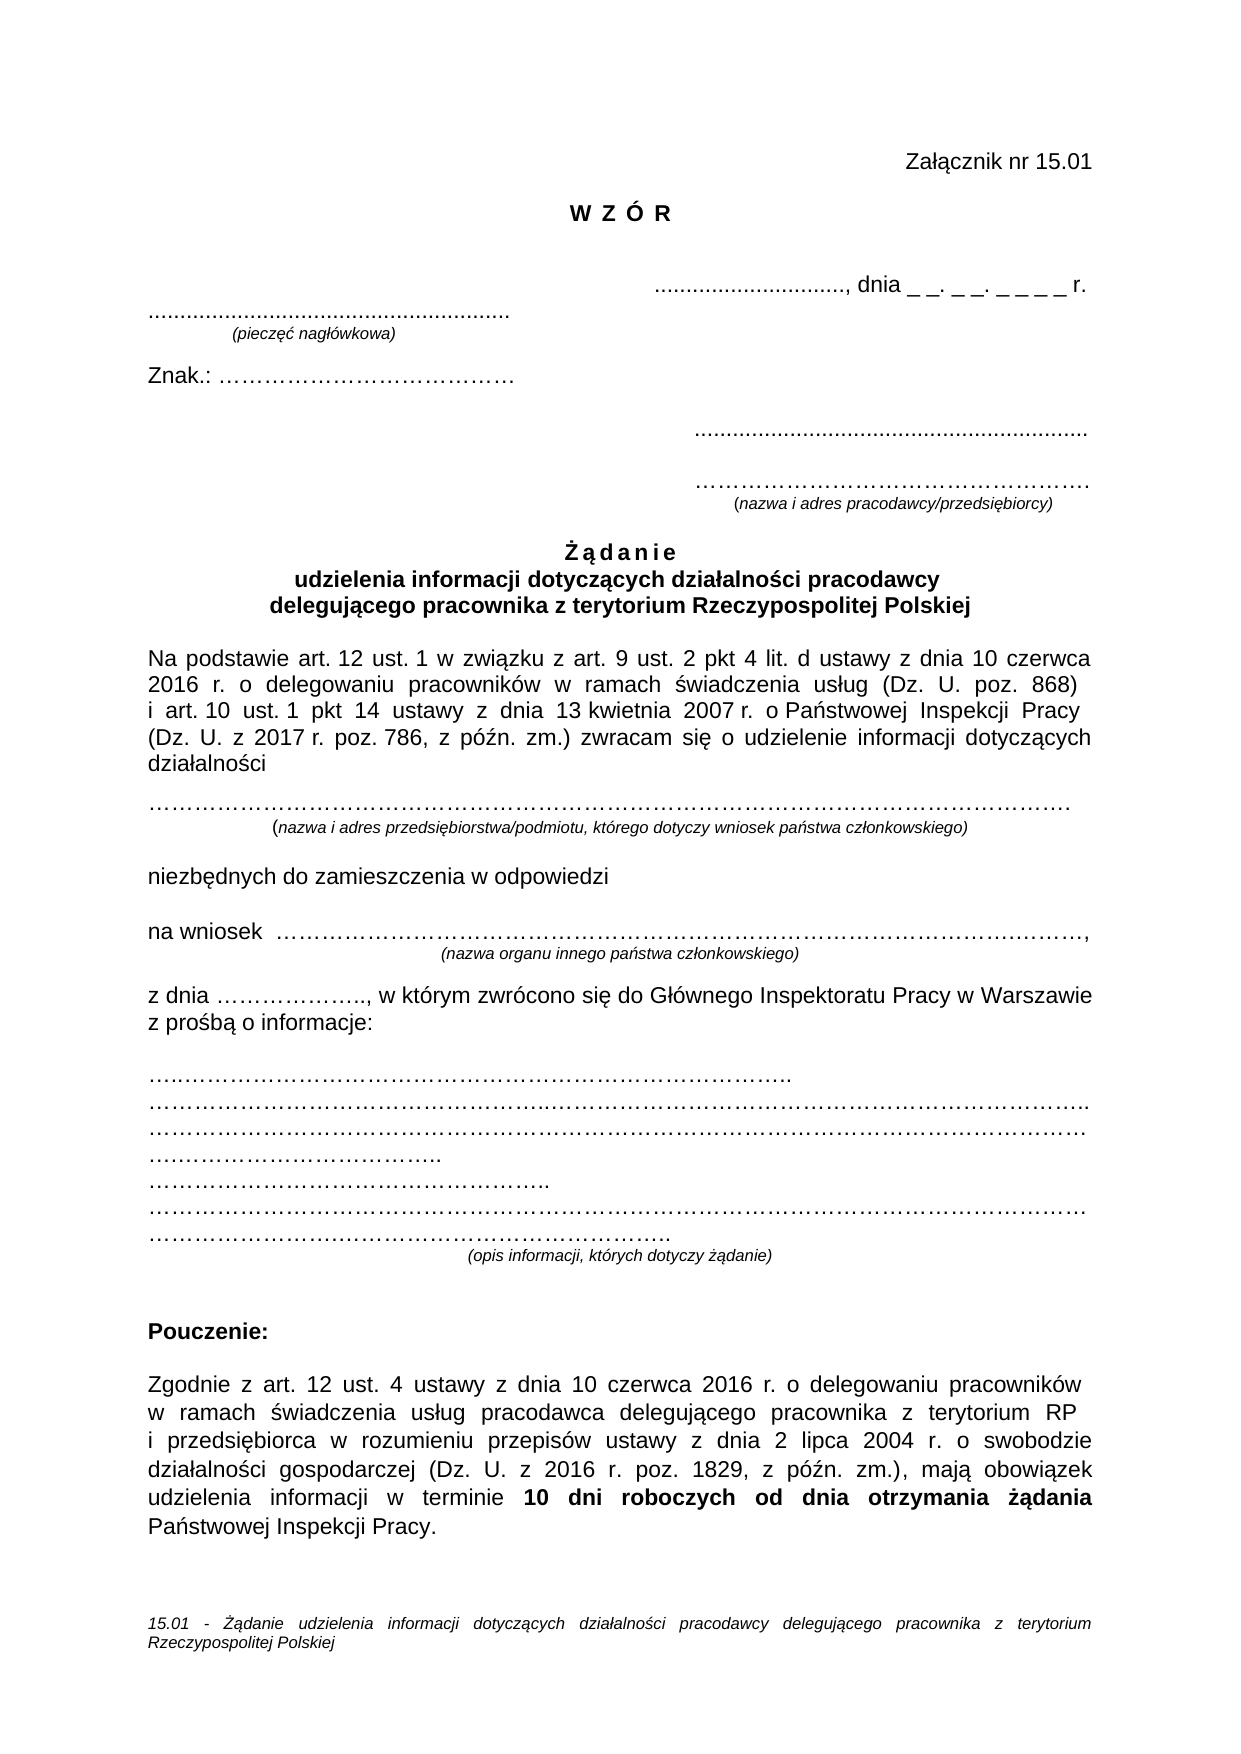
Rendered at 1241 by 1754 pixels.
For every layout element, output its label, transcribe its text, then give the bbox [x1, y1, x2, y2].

text Na podstawie art. 12 ust. 1 w związku z art. 9 ust. 2 pkt 4 lit. d ustawy z dnia 10 czerwca 2016 r. o delegowaniu pracowników w ramach świadczenia usług (Dz. U. poz. 868) i art. 10 ust. 1 pkt 14 ustawy z dnia 13 kwietnia 2007 r. o Państwowej Inspekcji Pracy (Dz. U. z 2017 r. poz. 786, z późn. zm.) zwracam się o udzielenie informacji dotyczących działalności [148, 645, 1093, 777]
text niezbędnych do zamieszczenia w odpowiedzi [148, 863, 1093, 890]
text z dnia ……………….., w którym zwrócono się do Głównego Inspektoratu Pracy w Warszawie z prośbą o informacje: [148, 982, 1093, 1035]
text (opis informacji, których dotyczy żądanie) [148, 1246, 1093, 1265]
text ……………………………………………..………………………………………………………………………………………………………………………………….…………………………………….. [148, 1167, 1093, 1246]
text Znak.: ………………………………… [148, 362, 1093, 388]
text .............................................................. [694, 415, 1093, 441]
text ......................................................... [148, 297, 1093, 324]
text WZÓR [148, 199, 1093, 226]
text Załącznik nr 15.01 [148, 148, 1093, 174]
text (nazwa i adres przedsiębiorstwa/podmiotu, którego dotyczy wniosek państwa członkowskiego) [148, 815, 1093, 837]
text na wniosek …………………………………………………………………………………….………, [148, 918, 1093, 944]
text …………………………………………………………………………………………………………. [148, 789, 1093, 815]
text .............................., dnia _ _. _ _. _ _ _ _ r. [590, 271, 1093, 297]
text udzielenia informacji dotyczących działalności pracodawcy delegującego pracownika z terytorium Rzeczypospolitej Polskiej [148, 566, 1093, 618]
text (pieczęć nagłówkowa) [148, 324, 1093, 343]
text Pouczenie: [148, 1318, 1093, 1344]
text Żądanie [148, 539, 1093, 566]
text …..……………………………………………………………………..……………………………………………..……………………………………………………………..……………………………………………………………………………………………………………….…………………………….. [148, 1061, 1093, 1167]
text Zgodnie z art. 12 ust. 4 ustawy z dnia 10 czerwca 2016 r. o delegowaniu pracowników w ramach świadczenia usług pracodawca delegującego pracownika z terytorium RP i przedsiębiorca w rozumieniu przepisów ustawy z dnia 2 lipca 2004 r. o swobodzie działalności gospodarczej (Dz. U. z 2016 r. poz. 1829, z późn. zm.), mają obowiązek udzielenia informacji w terminie 10 dni roboczych od dnia otrzymania żądania Państwowej Inspekcji Pracy. [148, 1371, 1093, 1539]
text ……………………………………………. [694, 467, 1093, 494]
text (nazwa i adres pracodawcy/przedsiębiorcy) [694, 494, 1093, 513]
text (nazwa organu innego państwa członkowskiego) [148, 944, 1093, 963]
